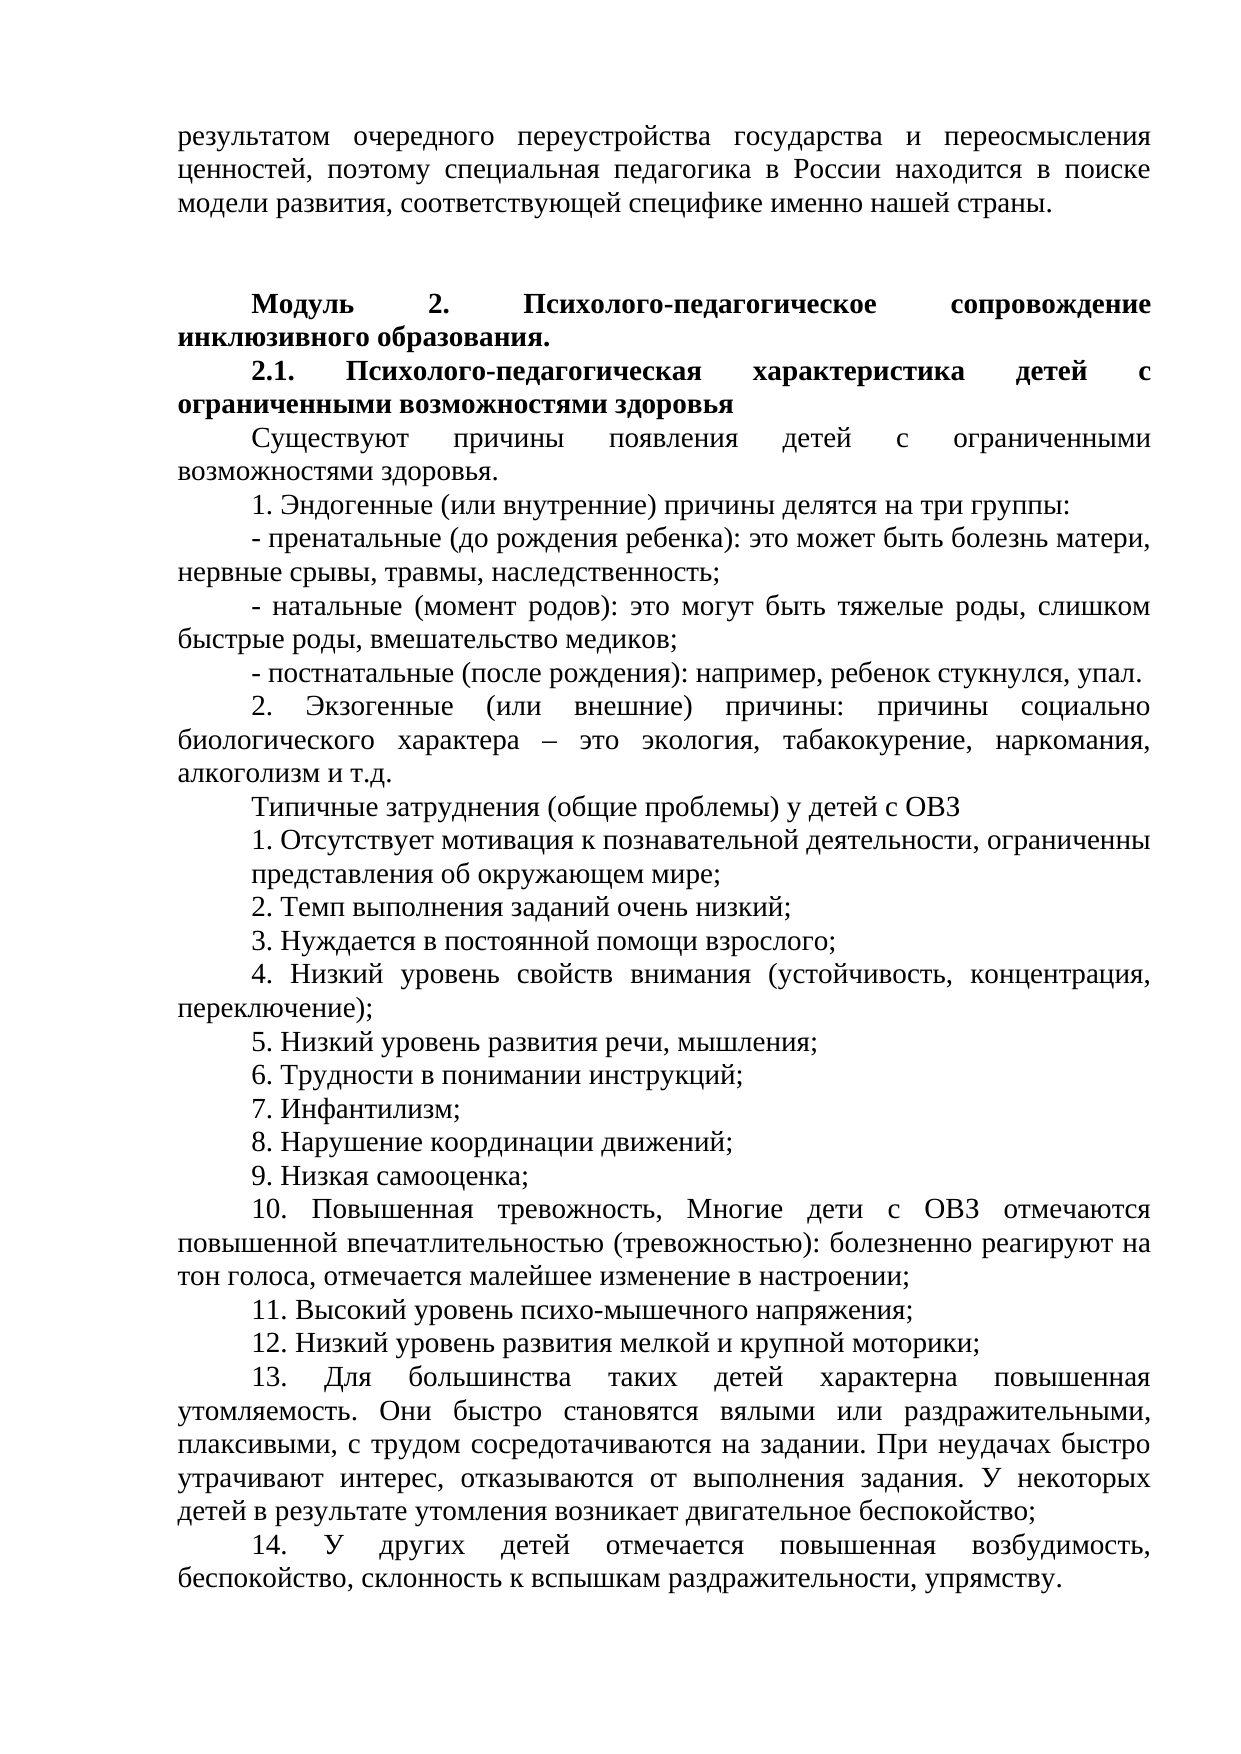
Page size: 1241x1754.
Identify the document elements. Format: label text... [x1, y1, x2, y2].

text 2. Экзогенные (или внешние) причины: причины социально биологического характера – это экология, табакокурение, наркомания, алкоголизм и т.д. [177, 688, 1152, 789]
text 6. Трудности в понимании инструкций; [177, 1057, 1152, 1091]
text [177, 118, 1152, 219]
text - пренатальные (до рождения ребенка): это может быть болезнь матери, нервные срывы, травмы, наследственность; [177, 521, 1152, 588]
text 2. Темп выполнения заданий очень низкий; [177, 889, 1152, 923]
text 7. Инфантилизм; [177, 1091, 1152, 1124]
text Модуль 2. Психолого-педагогическое сопровождение инклюзивного образования. [177, 286, 1152, 353]
text 11. Высокий уровень психо-мышечного напряжения; [177, 1292, 1152, 1326]
text 10. Повышенная тревожность, Многие дети с ОВЗ отмечаются повышенной впечатлительностью (тревожностью): болезненно реагируют на тон голоса, отмечается малейшее изменение в настроении; [177, 1191, 1152, 1292]
text Существуют причины появления детей с ограниченными возможностями здоровья. [177, 420, 1152, 487]
text 13. Для большинства таких детей характерна повышенная утомляемость. Они быстро становятся вялыми или раздражительными, плаксивыми, с трудом сосредотачиваются на задании. При неудачах быстро утрачивают интерес, отказываются от выполнения задания. У некоторых детей в результате утомления возникает двигательное беспокойство; [177, 1359, 1152, 1527]
text 14. У других детей отмечается повышенная возбудимость, беспокойство, склонность к вспышкам раздражительности, упрямству. [177, 1527, 1152, 1594]
text 8. Нарушение координации движений; [177, 1124, 1152, 1158]
text 3. Нуждается в постоянной помощи взрослого; [177, 923, 1152, 957]
text 9. Низкая самооценка; [177, 1158, 1152, 1191]
text 2.1. Психолого-педагогическая характеристика детей с ограниченными возможностями здоровья [177, 353, 1152, 420]
text Типичные затруднения (общие проблемы) у детей с ОВЗ [177, 789, 1152, 822]
text представления об окружающем мире; [177, 856, 1152, 889]
text 1. Отсутствует мотивация к познавательной деятельности, ограниченны [177, 822, 1152, 856]
text 1. Эндогенные (или внутренние) причины делятся на три группы: [177, 487, 1152, 521]
text - натальные (момент родов): это могут быть тяжелые роды, слишком быстрые роды, вмешательство медиков; [177, 588, 1152, 655]
text 12. Низкий уровень развития мелкой и крупной моторики; [177, 1326, 1152, 1359]
text 4. Низкий уровень свойств внимания (устойчивость, концентрация, переключение); [177, 957, 1152, 1024]
text - постнатальные (после рождения): например, ребенок стукнулся, упал. [177, 655, 1152, 688]
text 5. Низкий уровень развития речи, мышления; [177, 1024, 1152, 1057]
